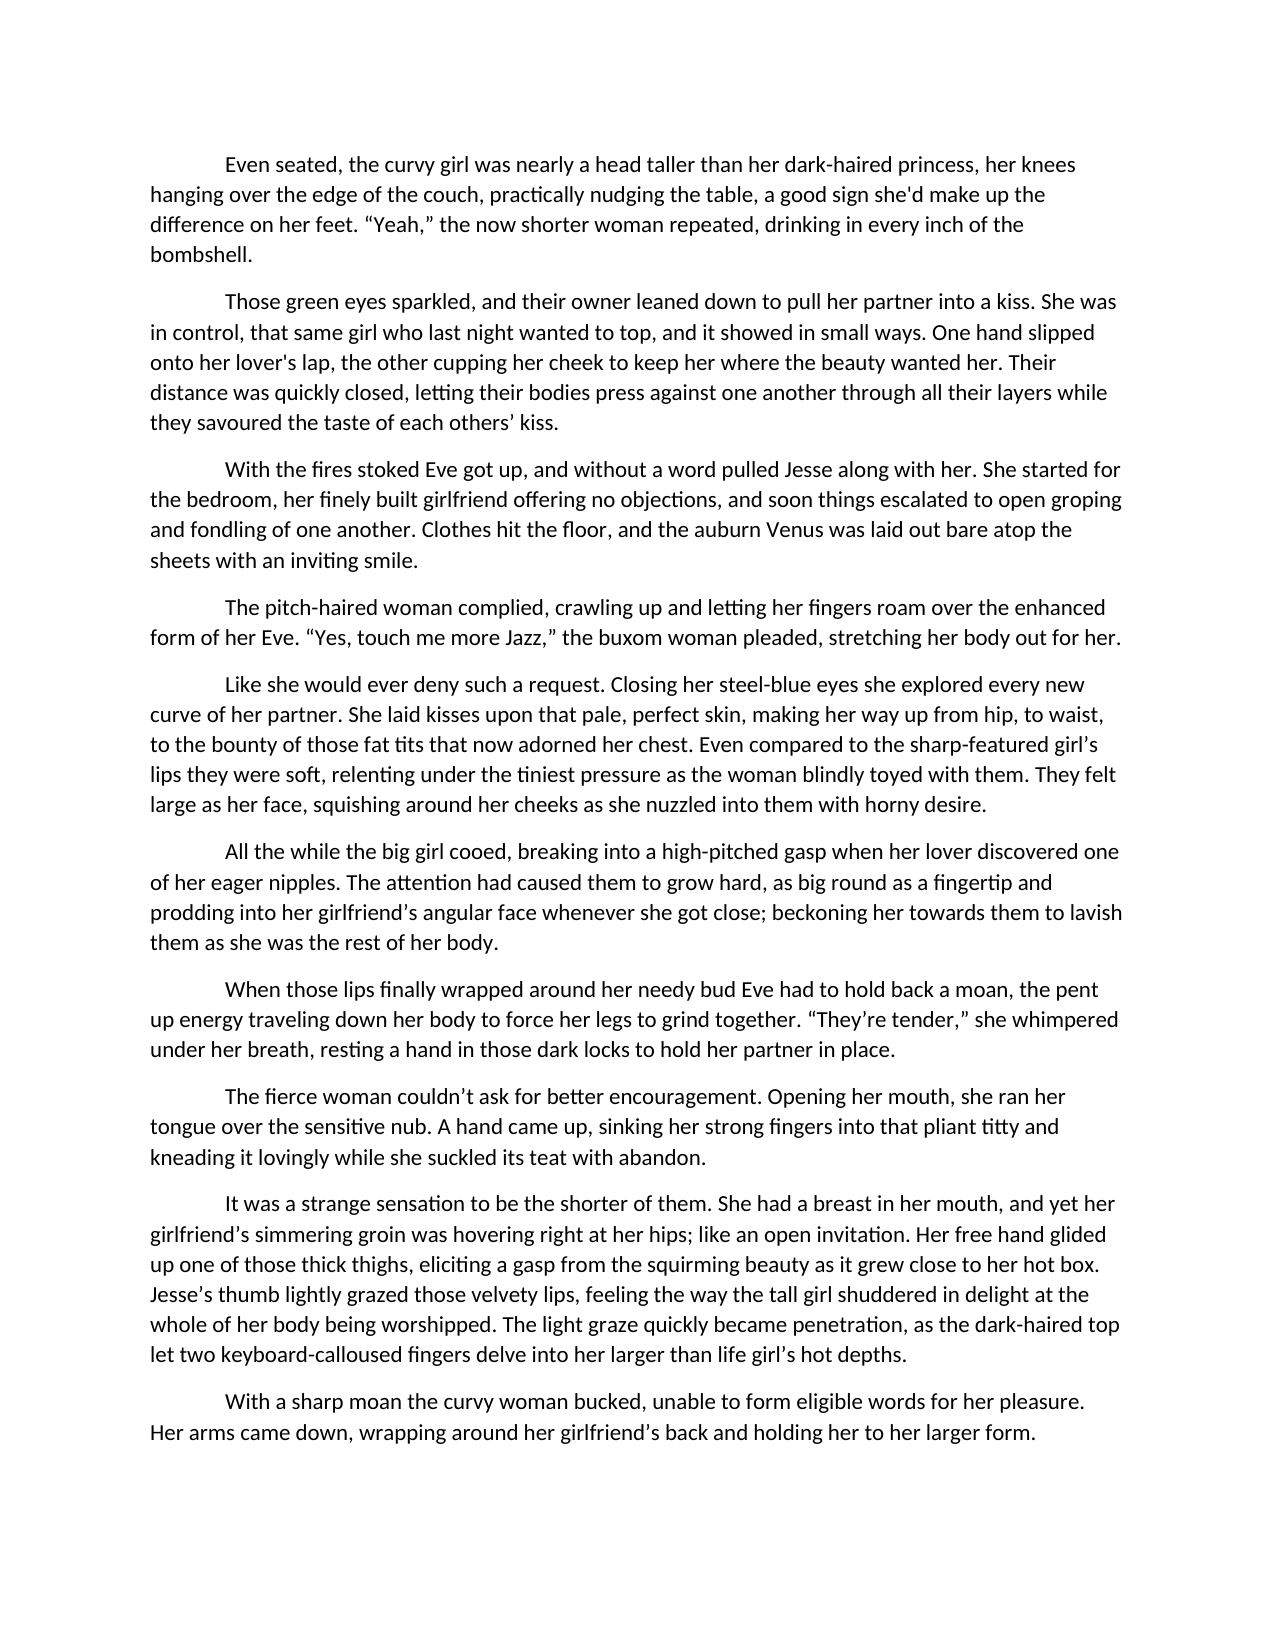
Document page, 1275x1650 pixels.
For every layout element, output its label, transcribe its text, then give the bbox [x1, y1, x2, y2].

text When those lips finally wrapped around her needy bud Eve had to hold back a moan, the pent up energy traveling down her body to force her legs to grind together. “They’re tender,” she whimpered under her breath, resting a hand in those dark locks to hold her partner in place. [150, 975, 1125, 1063]
text With a sharp moan the curvy woman bucked, unable to form eligible words for her pleasure. Her arms came down, wrapping around her girlfriend’s back and holding her to her larger form. [150, 1387, 1125, 1446]
text Even seated, the curvy girl was nearly a head taller than her dark-haired princess, her knees hanging over the edge of the couch, practically nudging the table, a good sign she'd make up the difference on her feet. “Yeah,” the now shorter woman repeated, drinking in every inch of the bombshell. [150, 150, 1125, 269]
text The pitch-haired woman complied, crawling up and letting her fingers roam over the enhanced form of her Eve. “Yes, touch me more Jazz,” the buxom woman pleaded, stretching her body out for her. [150, 593, 1125, 651]
text With the fires stoked Eve got up, and without a word pulled Jesse along with her. She started for the bedroom, her finely built girlfriend offering no objections, and soon things escalated to open groping and fondling of one another. Clothes hit the floor, and the auburn Venus was laid out bare atop the sheets with an inviting smile. [150, 455, 1125, 574]
text Like she would ever deny such a request. Closing her steel-blue eyes she explored every new curve of her partner. She laid kisses upon that pale, perfect skin, making her way up from hip, to waist, to the bounty of those fat tits that now adorned her chest. Even compared to the sharp-featured girl’s lips they were soft, relenting under the tiniest pressure as the woman blindly toyed with them. They felt large as her face, squishing around her cheeks as she nuzzled into them with horny desire. [150, 670, 1125, 819]
text It was a strange sensation to be the shorter of them. She had a breast in her mouth, and yet her girlfriend’s simmering groin was hovering right at her hips; like an open invitation. Her free hand glided up one of those thick thighs, eliciting a gasp from the squirming beauty as it grew close to her hot box. Jesse’s thumb lightly grazed those velvety lips, feeling the way the tall girl shuddered in delight at the whole of her body being worshipped. The light graze quickly became penetration, as the dark-haired top let two keyboard-calloused fingers delve into her larger than life girl’s hot depths. [150, 1189, 1125, 1369]
text Those green eyes sparkled, and their owner leaned down to pull her partner into a kiss. She was in control, that same girl who last night wanted to top, and it showed in small ways. One hand slipped onto her lover's lap, the other cupping her cheek to keep her where the beauty wanted her. Their distance was quickly closed, letting their bodies press against one another through all their layers while they savoured the taste of each others’ kiss. [150, 287, 1125, 436]
text The fierce woman couldn’t ask for better encouragement. Opening her mouth, she ran her tongue over the sensitive nub. A hand came up, sinking her strong fingers into that pliant titty and kneading it lovingly while she suckled its teat with abandon. [150, 1082, 1125, 1171]
text All the while the big girl cooed, breaking into a high-pitched gasp when her lover discovered one of her eager nipples. The attention had caused them to grow hard, as big round as a fingertip and prodding into her girlfriend’s angular face whenever she got close; beckoning her towards them to lavish them as she was the rest of her body. [150, 837, 1125, 956]
